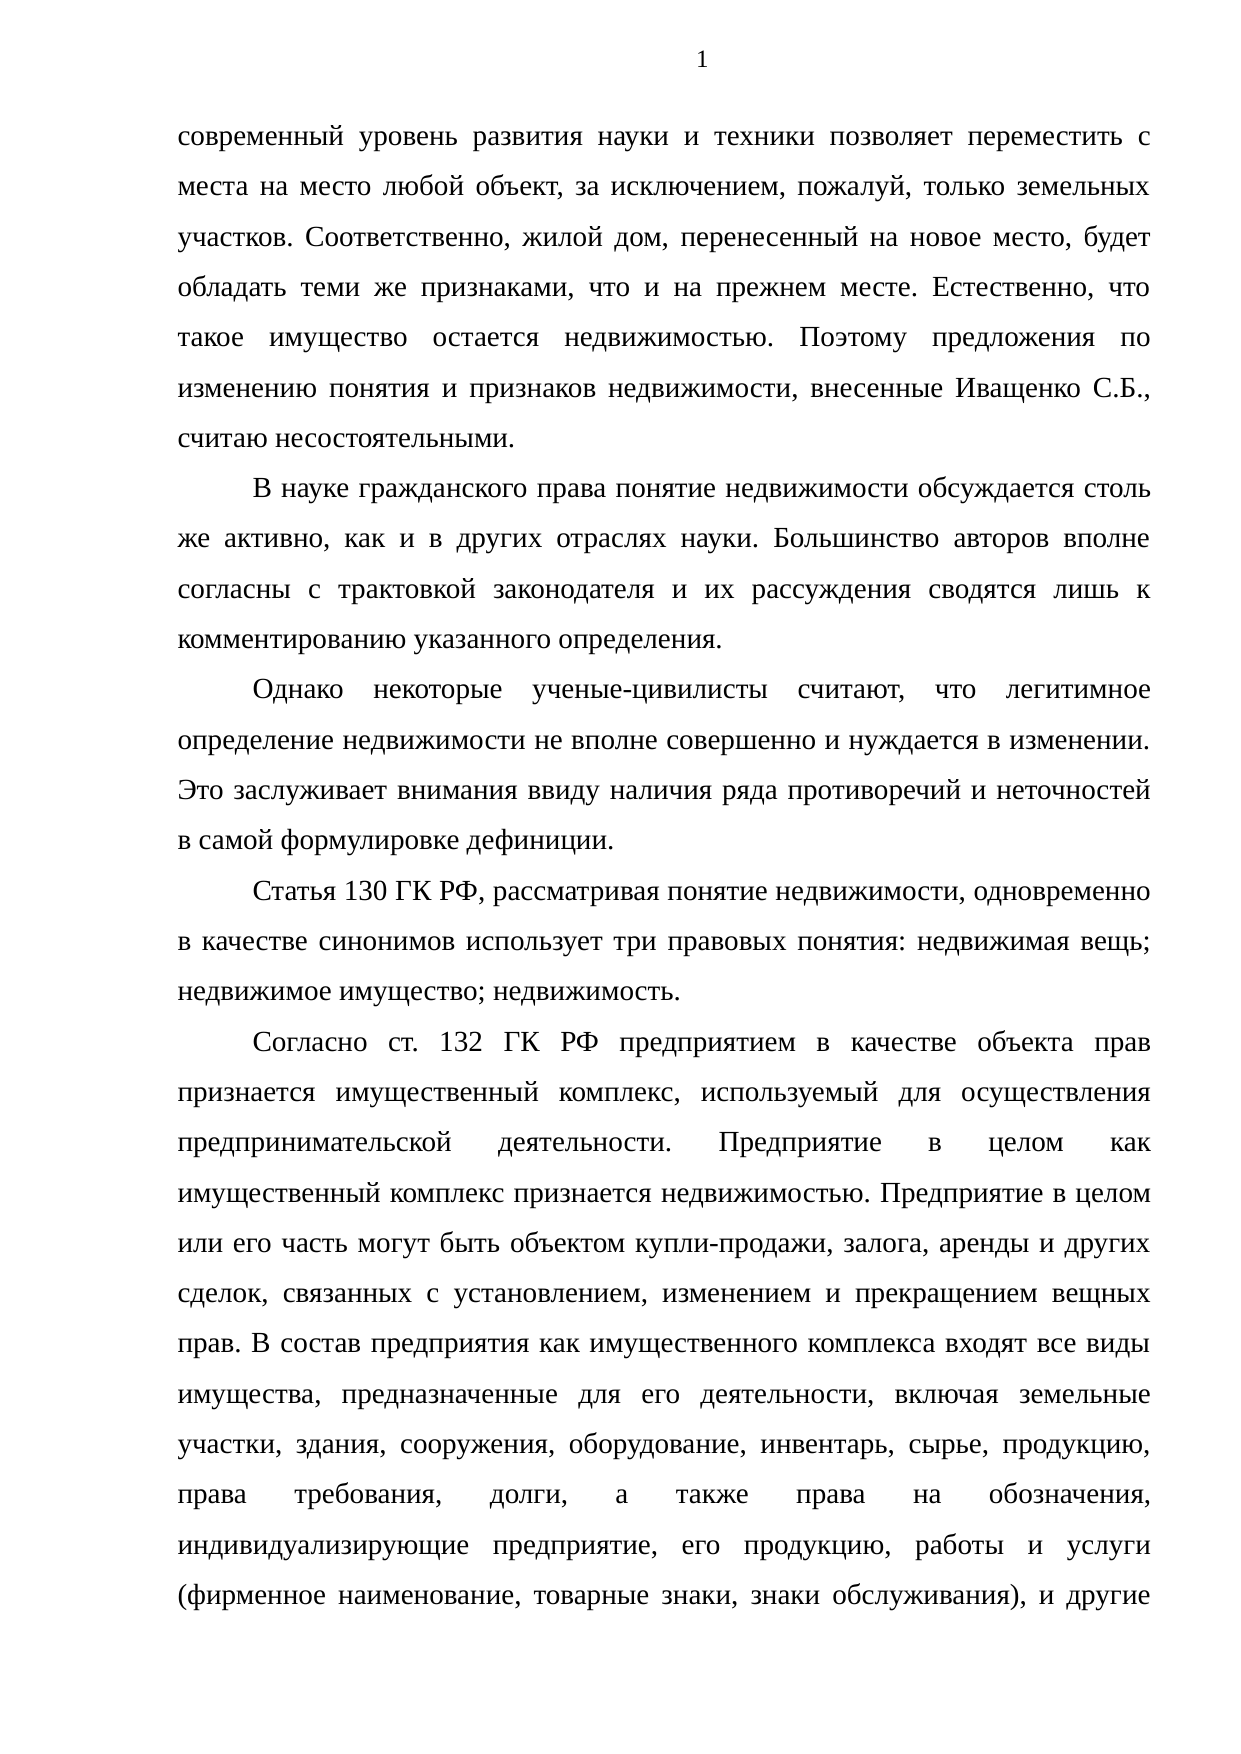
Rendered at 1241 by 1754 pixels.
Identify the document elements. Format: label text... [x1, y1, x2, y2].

text Статья 130 ГК РФ, рассматривая понятие недвижимости, одновременно в качестве синонимов использует три правовых понятия: недвижимая вещь; недвижимое имущество; недвижимость. [177, 873, 1152, 1007]
text Однако некоторые ученые-цивилисты считают, что легитимное определение недвижимости не вполне совершенно и нуждается в изменении. Это заслуживает внимания ввиду наличия ряда противоречий и неточностей в самой формулировке дефиниции. [177, 672, 1152, 856]
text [177, 118, 1152, 453]
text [177, 1024, 1152, 1611]
text В науке гражданского права понятие недвижимости обсуждается столь же активно, как и в других отраслях науки. Большинство авторов вполне согласны с трактовкой законодателя и их рассуждения сводятся лишь к комментированию указанного определения. [177, 470, 1152, 655]
